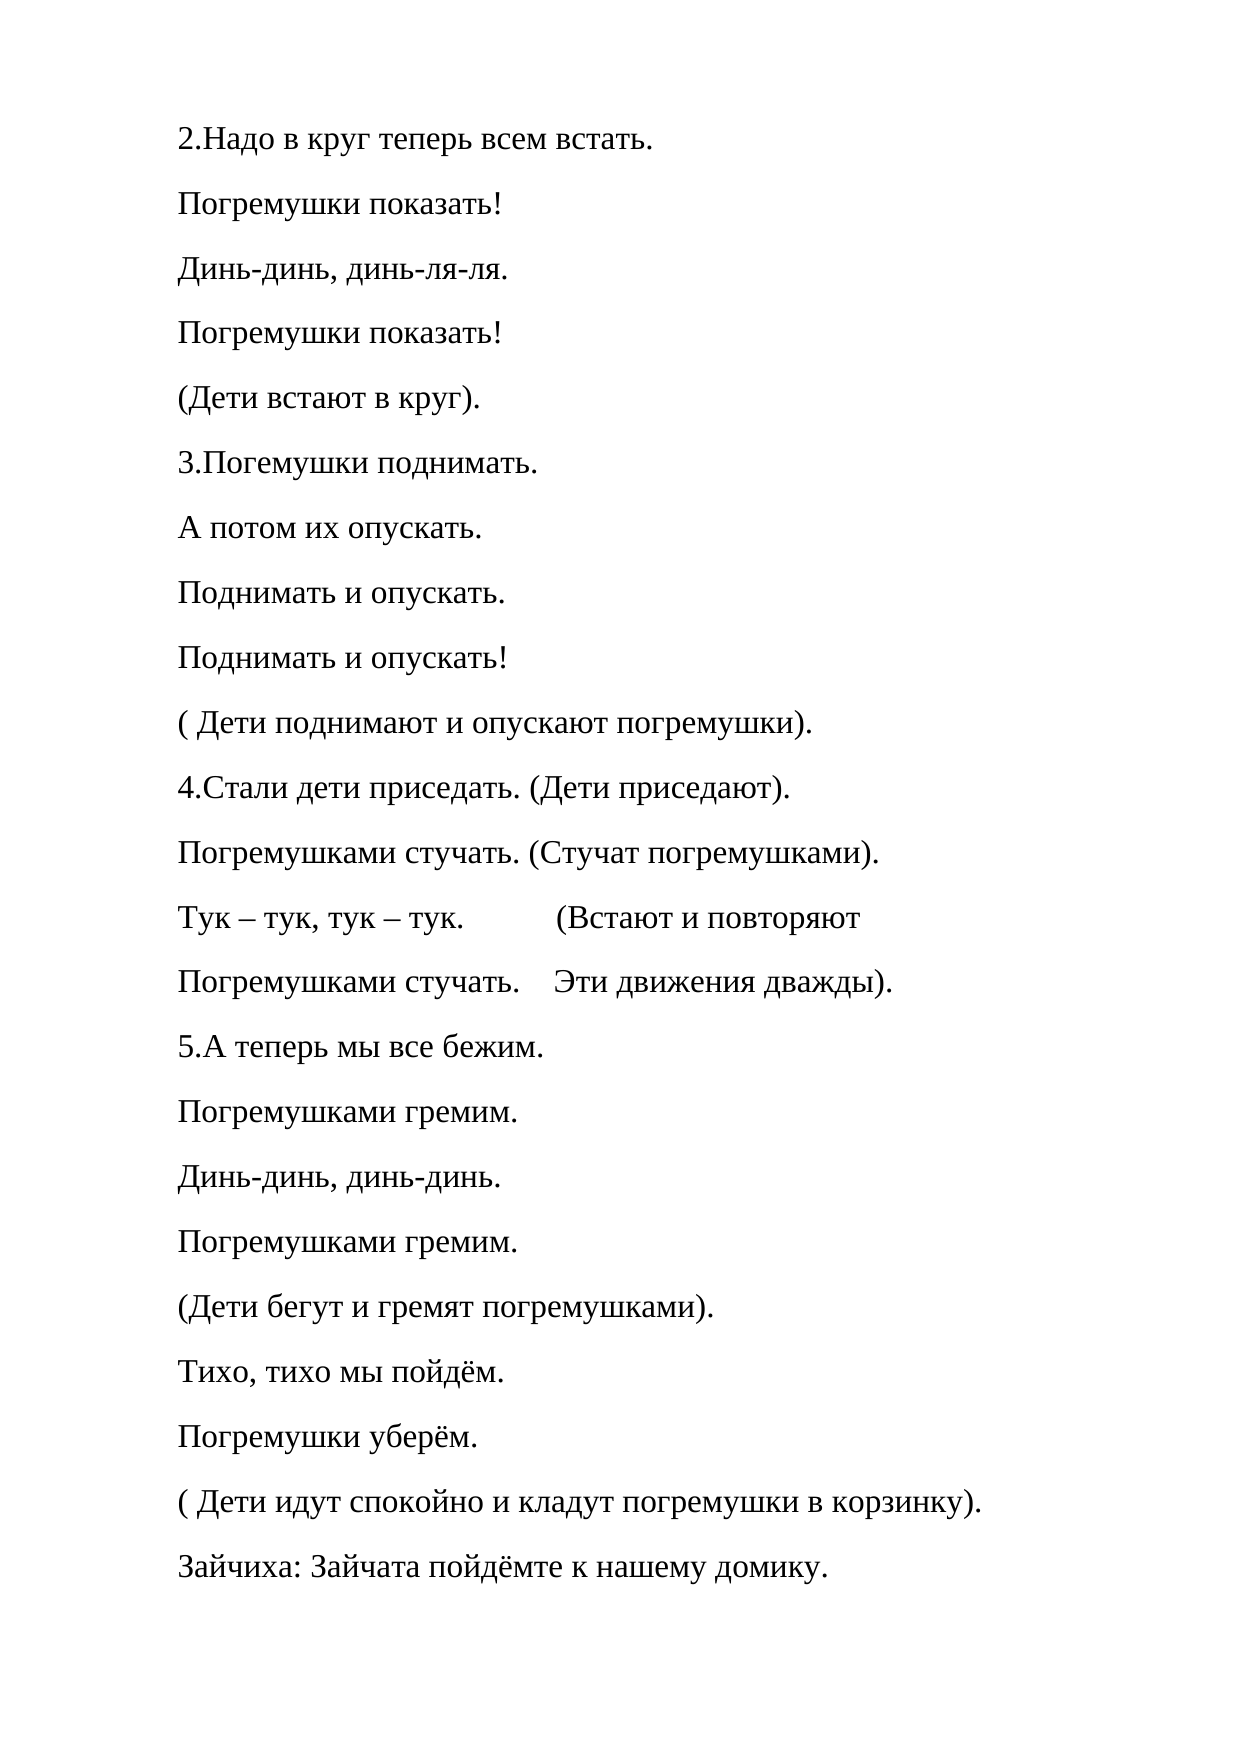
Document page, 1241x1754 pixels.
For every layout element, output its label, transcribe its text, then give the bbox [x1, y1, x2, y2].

text Погремушками стучать. Эти движения дважды). [177, 962, 1152, 1000]
text Погремушками гремим. [177, 1221, 1152, 1260]
text Погремушками гремим. [177, 1092, 1152, 1130]
text Тук – тук, тук – тук. (Встают и повторяют [177, 897, 1152, 935]
text (Дети встают в круг). [177, 378, 1152, 416]
text Погремушки показать! [177, 183, 1152, 221]
text А потом их опускать. [177, 507, 1152, 546]
text Динь-динь, динь-динь. [177, 1156, 1152, 1195]
text Погремушками стучать. (Стучат погремушками). [177, 832, 1152, 870]
text Погремушки уберём. [177, 1416, 1152, 1454]
text Погремушки показать! [177, 313, 1152, 351]
text Зайчиха: Зайчата пойдёмте к нашему домику. [177, 1546, 1152, 1584]
text 3.Погемушки поднимать. [177, 443, 1152, 481]
text 2.Надо в круг теперь всем встать. [177, 118, 1152, 156]
text 4.Стали дети приседать. (Дети приседают). [177, 767, 1152, 805]
text Динь-динь, динь-ля-ля. [177, 248, 1152, 286]
text Тихо, тихо мы пойдём. [177, 1351, 1152, 1389]
text Поднимать и опускать! [177, 637, 1152, 676]
text 5.А теперь мы все бежим. [177, 1027, 1152, 1065]
text ( Дети поднимают и опускают погремушки). [177, 702, 1152, 741]
text (Дети бегут и гремят погремушками). [177, 1286, 1152, 1324]
text Поднимать и опускать. [177, 572, 1152, 611]
text ( Дети идут спокойно и кладут погремушки в корзинку). [177, 1481, 1152, 1519]
